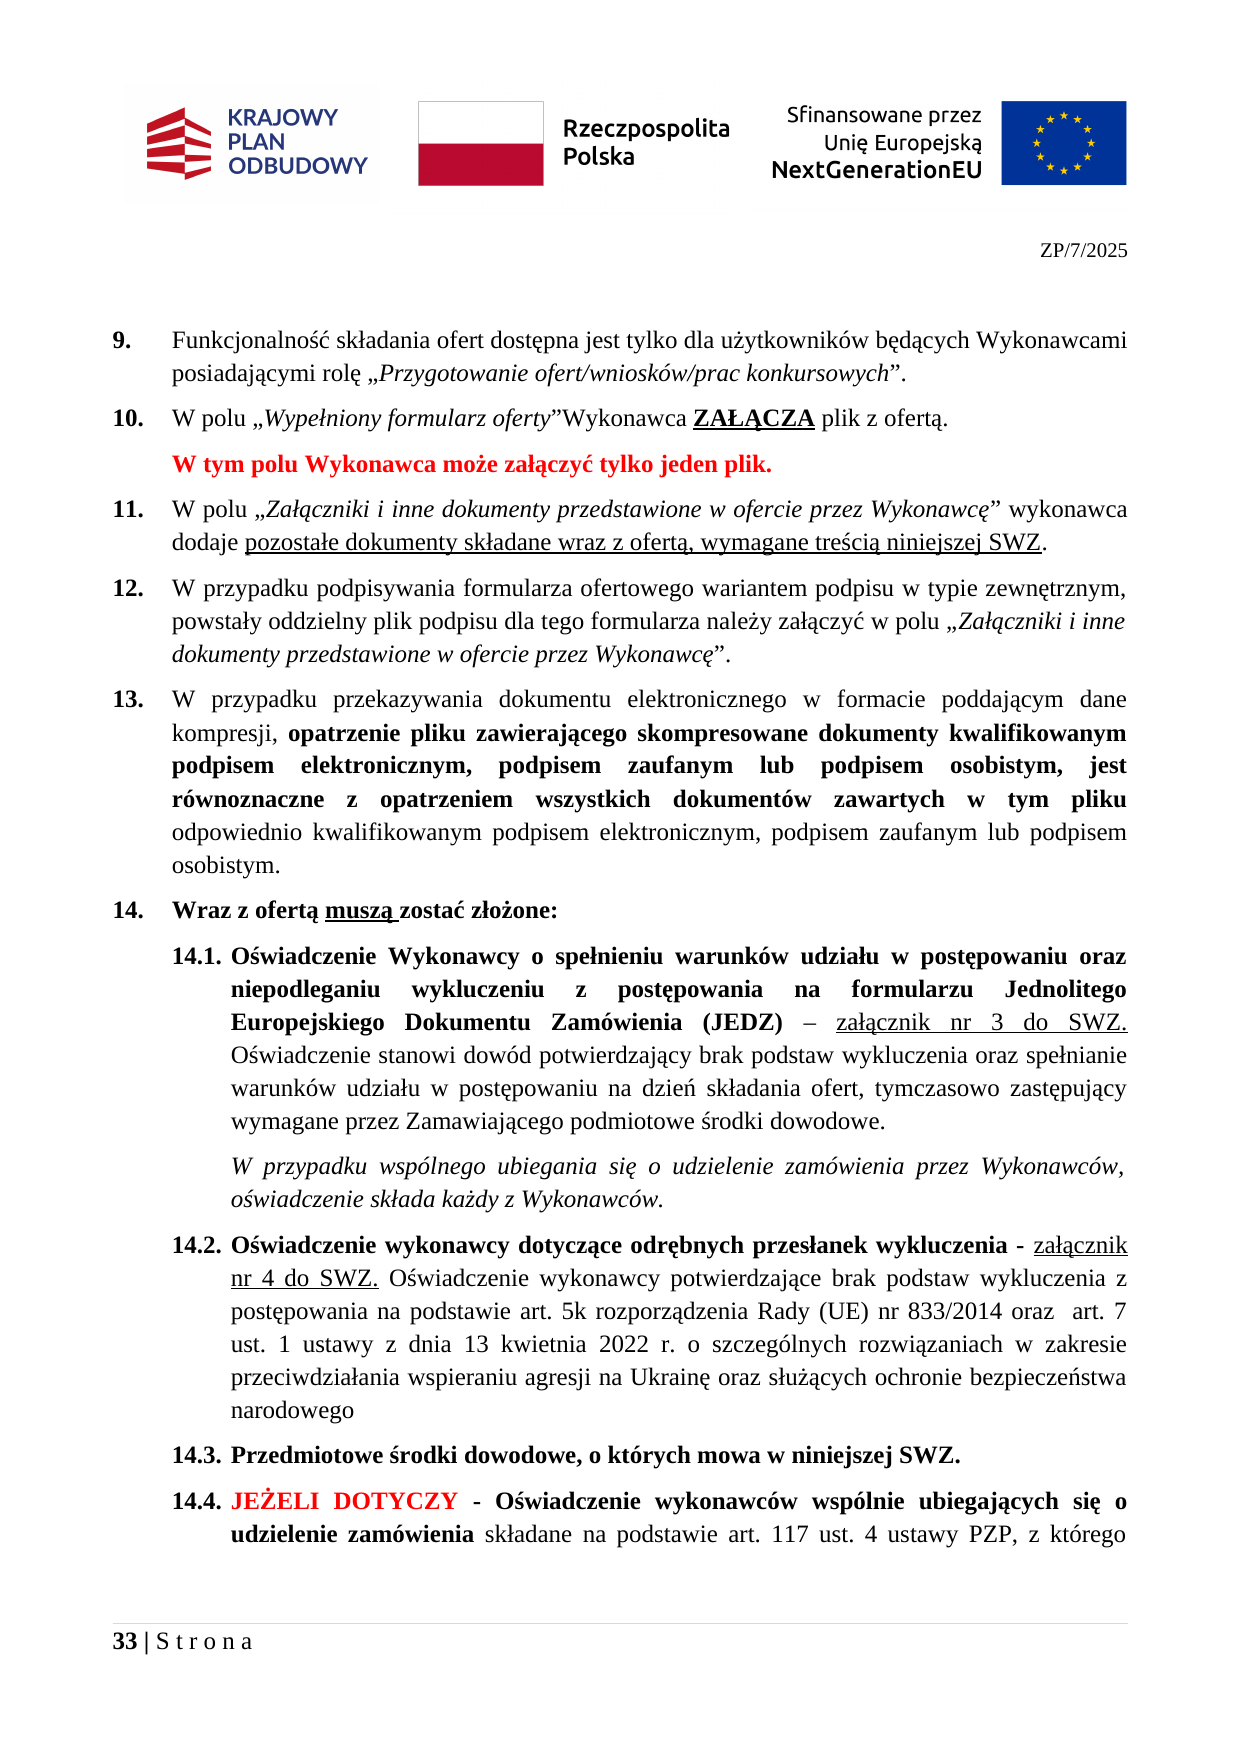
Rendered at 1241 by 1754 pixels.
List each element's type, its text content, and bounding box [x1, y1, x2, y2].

list Funkcjonalność składania ofert dostępna jest tylko dla użytkowników będących Wykonawcami posiadającymi rolę „Przygotowanie ofert/wniosków/prac konkursowych”. [112, 325, 1128, 387]
list Oświadczenie wykonawcy dotyczące odrębnych przesłanek wykluczenia - załącznik nr 4 do SWZ. Oświadczenie wykonawcy potwierdzające brak podstaw wykluczenia z postępowania na podstawie art. 5k rozporządzenia Rady (UE) nr 833/2014 oraz art. 7 ust. 1 ustawy z dnia 13 kwietnia 2022 r. o szczególnych rozwiązaniach w zakresie przeciwdziałania wspieraniu agresji na Ukrainę oraz służących ochronie bezpieczeństwa narodowego [172, 1230, 1128, 1424]
list W polu „Wypełniony formularz oferty”Wykonawca ZAŁĄCZA plik z ofertą. [112, 403, 1128, 432]
list W przypadku podpisywania formularza ofertowego wariantem podpisu w typie zewnętrznym, powstały oddzielny plik podpisu dla tego formularza należy załączyć w polu „Załączniki i inne dokumenty przedstawione w ofercie przez Wykonawcę”. [112, 573, 1128, 668]
list Przedmiotowe środki dowodowe, o których mowa w niniejszej SWZ. [172, 1441, 1128, 1469]
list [172, 1486, 1128, 1548]
list W polu „Załączniki i inne dokumenty przedstawione w ofercie przez Wykonawcę” wykonawca dodaje pozostałe dokumenty składane wraz z ofertą, wymagane treścią niniejszej SWZ. [112, 494, 1128, 556]
list W tym polu Wykonawca może załączyć tylko jeden plik. [172, 449, 1128, 478]
list W przypadku przekazywania dokumentu elektronicznego w formacie poddającym dane kompresji, opatrzenie pliku zawierającego skompresowane dokumenty kwalifikowanym podpisem elektronicznym, podpisem zaufanym lub podpisem osobistym, jest równoznaczne z opatrzeniem wszystkich dokumentów zawartych w tym pliku odpowiednio kwalifikowanym podpisem elektronicznym, podpisem zaufanym lub podpisem osobistym. [112, 684, 1128, 878]
list Wraz z ofertą muszą zostać złożone: [112, 895, 1128, 924]
list W przypadku wspólnego ubiegania się o udzielenie zamówienia przez Wykonawców, oświadczenie składa każdy z Wykonawców. [231, 1151, 1128, 1213]
list Oświadczenie Wykonawcy o spełnieniu warunków udziału w postępowaniu oraz niepodleganiu wykluczeniu z postępowania na formularzu Jednolitego Europejskiego Dokumentu Zamówienia (JEDZ) – załącznik nr 3 do SWZ. Oświadczenie stanowi dowód potwierdzający brak podstaw wykluczenia oraz spełnianie warunków udziału w postępowaniu na dzień składania ofert, tymczasowo zastępujący wymagane przez Zamawiającego podmiotowe środki dowodowe. [172, 941, 1128, 1134]
